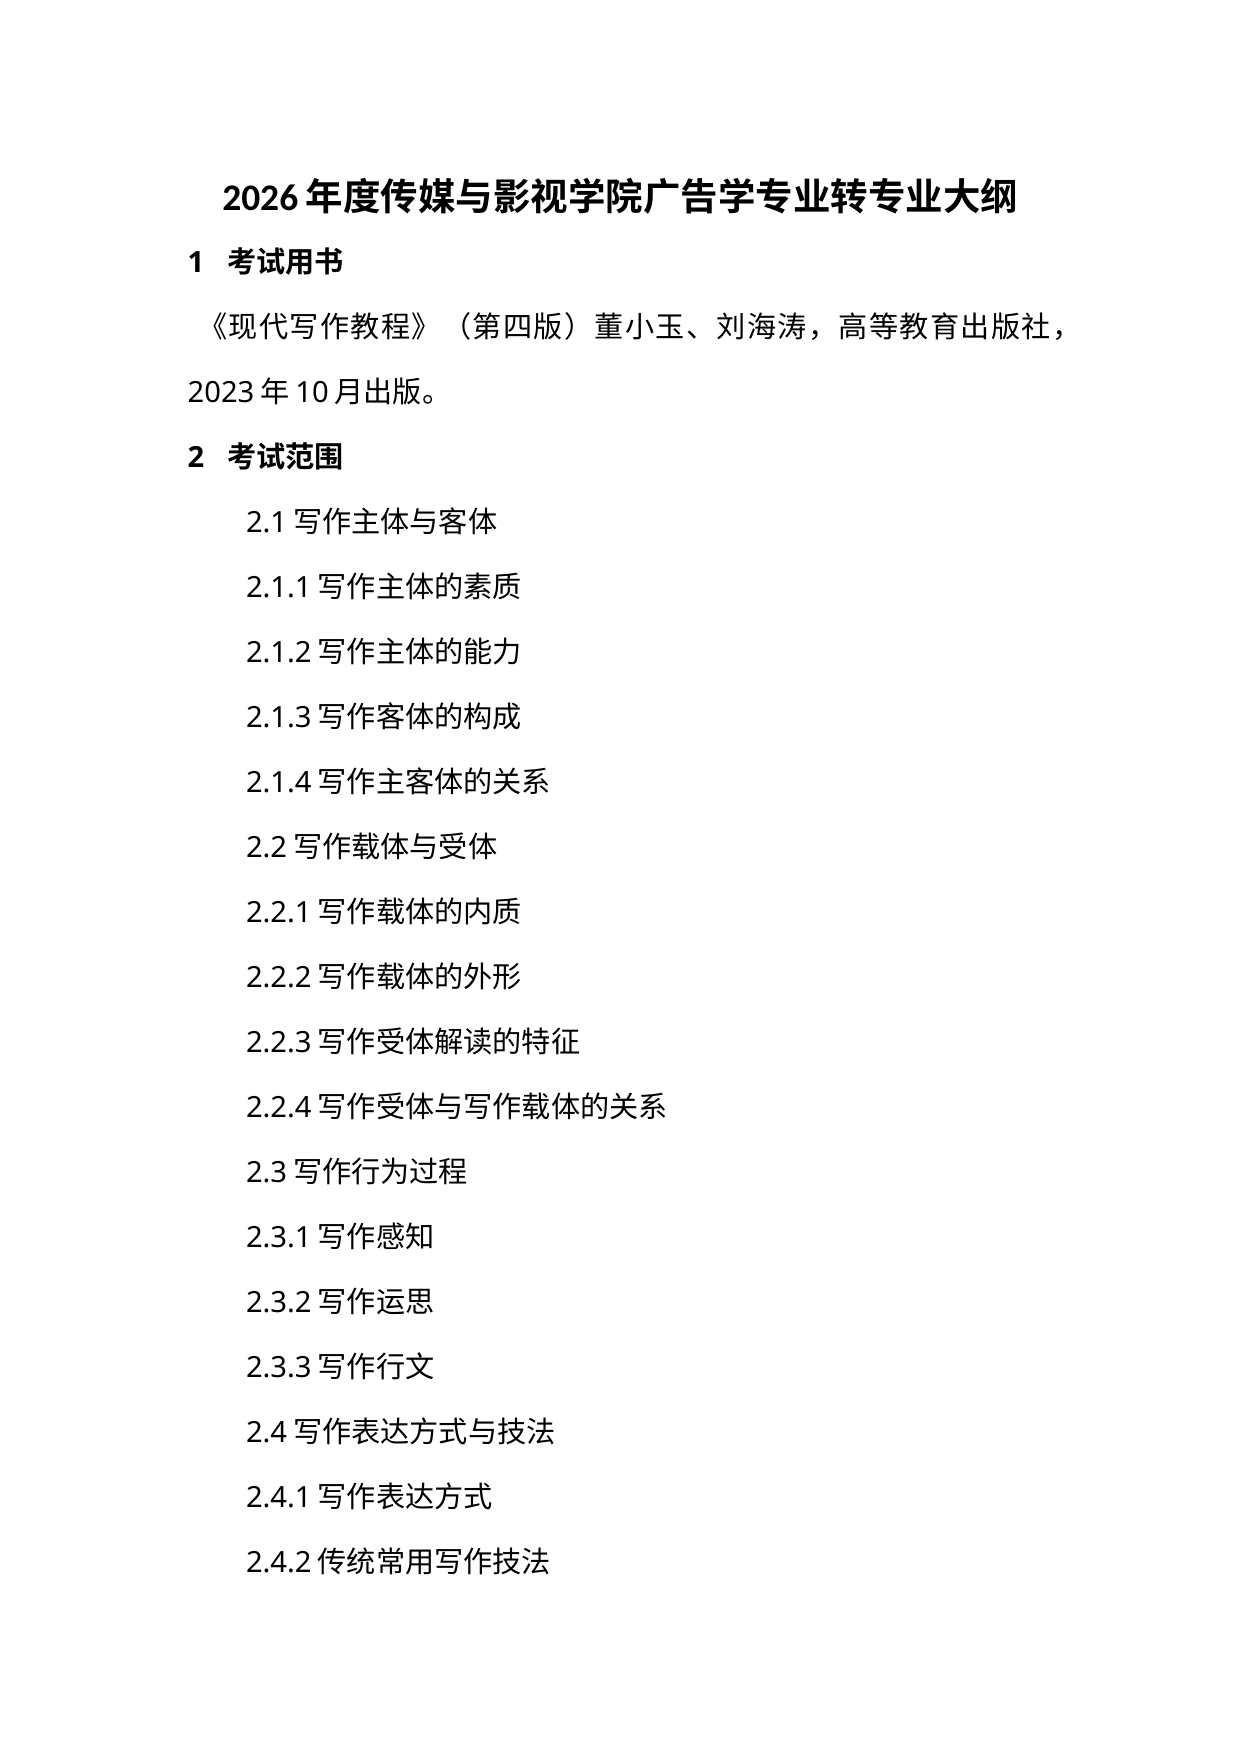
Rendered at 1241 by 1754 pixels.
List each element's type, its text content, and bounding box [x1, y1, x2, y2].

text 2.2.4写作受体与写作载体的关系 [187, 1072, 1053, 1137]
text 2 考试范围 [187, 422, 1053, 487]
text 2.1.3写作客体的构成 [187, 682, 1053, 747]
text 2.4.1写作表达方式 [187, 1462, 1053, 1527]
text 2.2.1写作载体的内质 [187, 877, 1053, 942]
text 2026年度传媒与影视学院广告学专业转专业大纲 [187, 162, 1053, 227]
text 2.1写作主体与客体 [187, 487, 1053, 552]
text 2.2.3写作受体解读的特征 [187, 1007, 1053, 1072]
text 2.1.2写作主体的能力 [187, 617, 1053, 682]
text 2.3.1写作感知 [187, 1202, 1053, 1267]
text 2.4.2传统常用写作技法 [187, 1527, 1053, 1592]
text 2.2写作载体与受体 [187, 812, 1053, 877]
text 2.4写作表达方式与技法 [187, 1397, 1053, 1462]
text 2.3.2写作运思 [187, 1267, 1053, 1332]
text 2.3写作行为过程 [187, 1137, 1053, 1202]
text 2.1.4写作主客体的关系 [187, 747, 1053, 812]
text 2.3.3写作行文 [187, 1332, 1053, 1397]
text 1 考试用书 [187, 227, 1053, 292]
text 2.2.2写作载体的外形 [187, 942, 1053, 1007]
text 2.1.1写作主体的素质 [187, 552, 1053, 617]
text 《现代写作教程》（第四版）董小玉、刘海涛，高等教育出版社，2023年10月出版。 [187, 292, 1053, 422]
